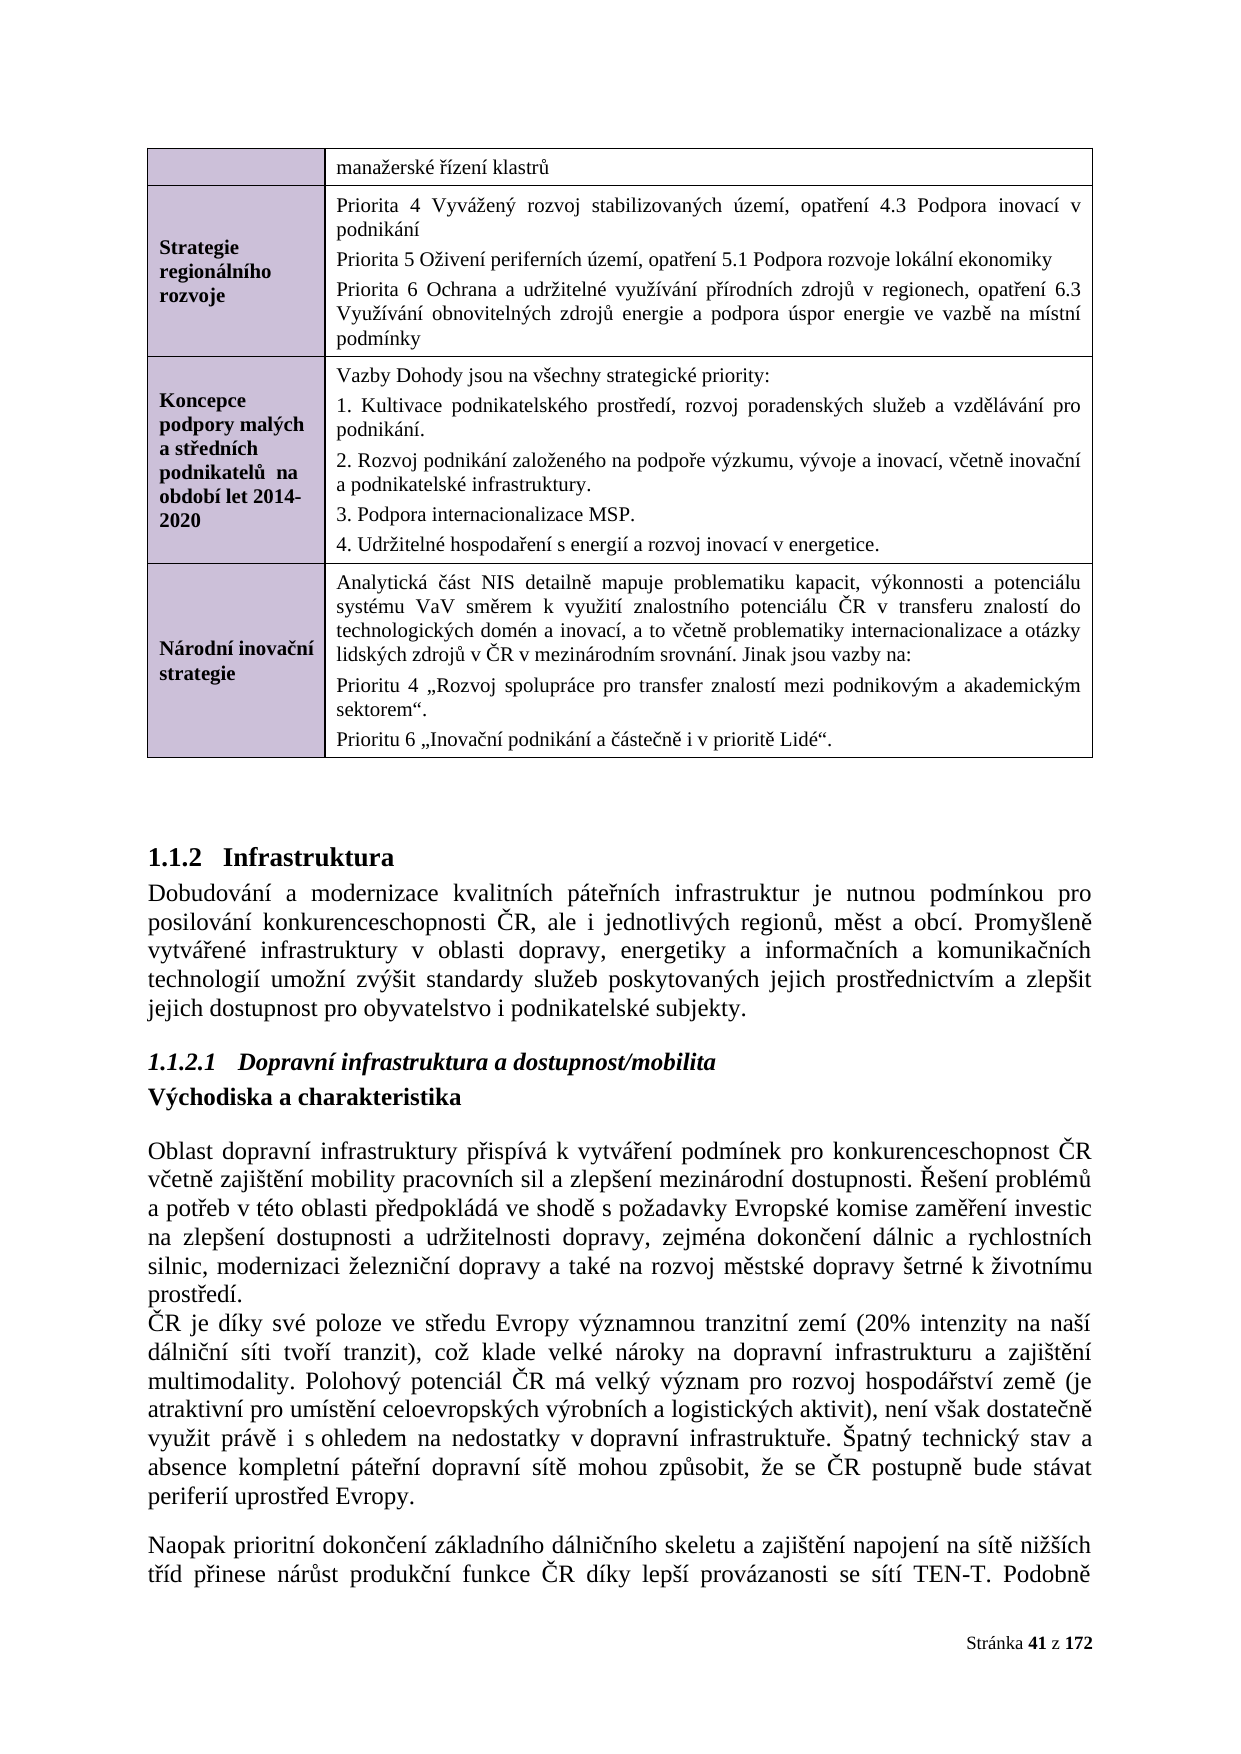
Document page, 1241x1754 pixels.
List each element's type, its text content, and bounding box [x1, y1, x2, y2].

table_cell Vazby Dohody jsou na všechny strategické priority: 1. Kultivace podnikatelského prostředí, rozvoj poradenských služeb a vzdělávání pro podnikání. 2. Rozvoj podnikání založeného na podpoře výzkumu, vývoje a inovací, včetně inovační a podnikatelské infrastruktury. 3. Podpora internacionalizace MSP. 4. Udržitelné hospodaření s energií a rozvoj inovací v energetice. [326, 357, 1092, 563]
text Dobudování a modernizace kvalitních páteřních infrastruktur je nutnou podmínkou pro posilování konkurenceschopnosti ČR, ale i jednotlivých regionů, měst a obcí. Promyšleně vytvářené infrastruktury v oblasti dopravy, energetiky a informačních a komunikačních technologií umožní zvýšit standardy služeb poskytovaných jejich prostřednictvím a zlepšit jejich dostupnost pro obyvatelstvo i podnikatelské subjekty. [148, 878, 1092, 1022]
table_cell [148, 149, 324, 185]
text ČR je díky své poloze ve středu Evropy významnou tranzitní zemí (20% intenzity na naší dálniční síti tvoří tranzit), což klade velké nároky na dopravní infrastrukturu a zajištění multimodality. Polohový potenciál ČR má velký význam pro rozvoj hospodářství země (je atraktivní pro umístění celoevropských výrobních a logistických aktivit), není však dostatečně využit právě i s ohledem na nedostatky v dopravní infrastruktuře. Špatný technický stav a absence kompletní páteřní dopravní sítě mohou způsobit, že se ČR postupně bude stávat periferií uprostřed Evropy. [148, 1308, 1092, 1509]
text Oblast dopravní infrastruktury přispívá k vytváření podmínek pro konkurenceschopnost ČR včetně zajištění mobility pracovních sil a zlepšení mezinárodní dostupnosti. Řešení problémů a potřeb v této oblasti předpokládá ve shodě s požadavky Evropské komise zaměření investic na zlepšení dostupnosti a udržitelnosti dopravy, zejména dokončení dálnic a rychlostních silnic, modernizaci železniční dopravy a také na rozvoj městské dopravy šetrné k životnímu prostředí. [148, 1136, 1092, 1308]
table_cell Strategie regionálního rozvoje [148, 186, 324, 356]
table_cell Priorita 4 Vyvážený rozvoj stabilizovaných území, opatření 4.3 Podpora inovací v podnikání Priorita 5 Oživení periferních území, opatření 5.1 Podpora rozvoje lokální ekonomiky Priorita 6 Ochrana a udržitelné využívání přírodních zdrojů v regionech, opatření 6.3 Využívání obnovitelných zdrojů energie a podpora úspor energie ve vazbě na místní podmínky [326, 186, 1092, 356]
subtitle Infrastruktura [148, 841, 1092, 872]
table_cell Analytická část NIS detailně mapuje problematiku kapacit, výkonnosti a potenciálu systému VaV směrem k využití znalostního potenciálu ČR v transferu znalostí do technologických domén a inovací, a to včetně problematiky internacionalizace a otázky lidských zdrojů v ČR v mezinárodním srovnání. Jinak jsou vazby na: Prioritu 4 „Rozvoj spolupráce pro transfer znalostí mezi podnikovým a akademickým sektorem“. Prioritu 6 „Inovační podnikání a částečně i v prioritě Lidé“. [326, 564, 1092, 757]
text Východiska a charakteristika [148, 1082, 1092, 1111]
subtitle Dopravní infrastruktura a dostupnost/mobilita [148, 1047, 1092, 1076]
table_cell Národní inovační strategie [148, 564, 324, 757]
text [148, 1530, 1092, 1588]
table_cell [326, 149, 1092, 185]
table_cell Koncepce podpory malých a středních podnikatelů na období let 2014-2020 [148, 357, 324, 563]
